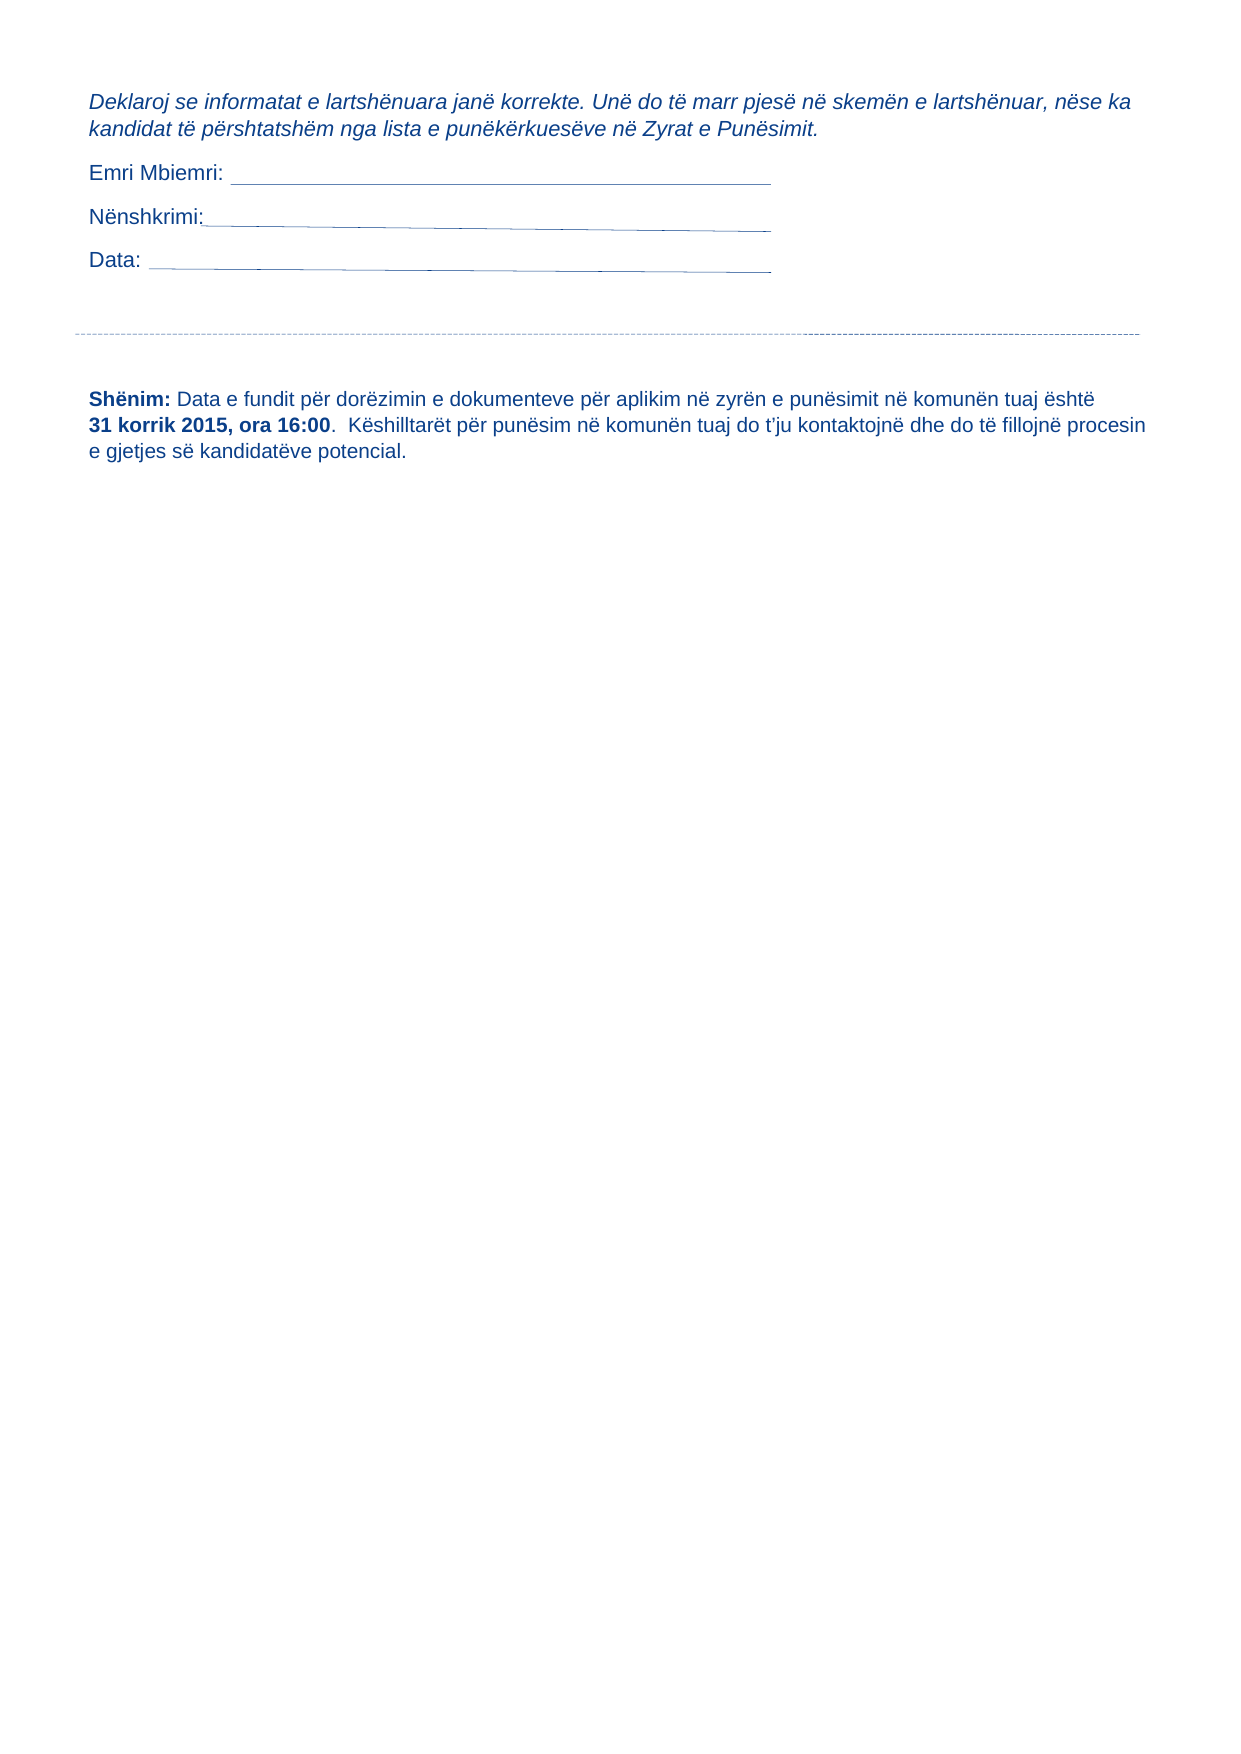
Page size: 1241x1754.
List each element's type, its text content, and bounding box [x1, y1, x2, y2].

text Shënim: Data e fundit për dorëzimin e dokumenteve për aplikim në zyrën e punësimit në komunën tuaj është [89, 387, 1152, 411]
text Nënshkrimi: [89, 203, 1152, 229]
text Emri Mbiemri: [89, 160, 1152, 185]
text 31 korrik 2015, ora 16:00. Këshilltarët për punësim në komunën tuaj do t’ju kontaktojnë dhe do të fillojnë procesin e gjetjes së kandidatëve potencial. [89, 413, 1152, 462]
text Deklaroj se informatat e lartshënuara janë korrekte. Unë do të marr pjesë në skemën e lartshënuar, nëse ka kandidat të përshtatshëm nga lista e punëkërkuesëve në Zyrat e Punësimit. [89, 89, 1152, 141]
text Data: [89, 247, 1152, 273]
